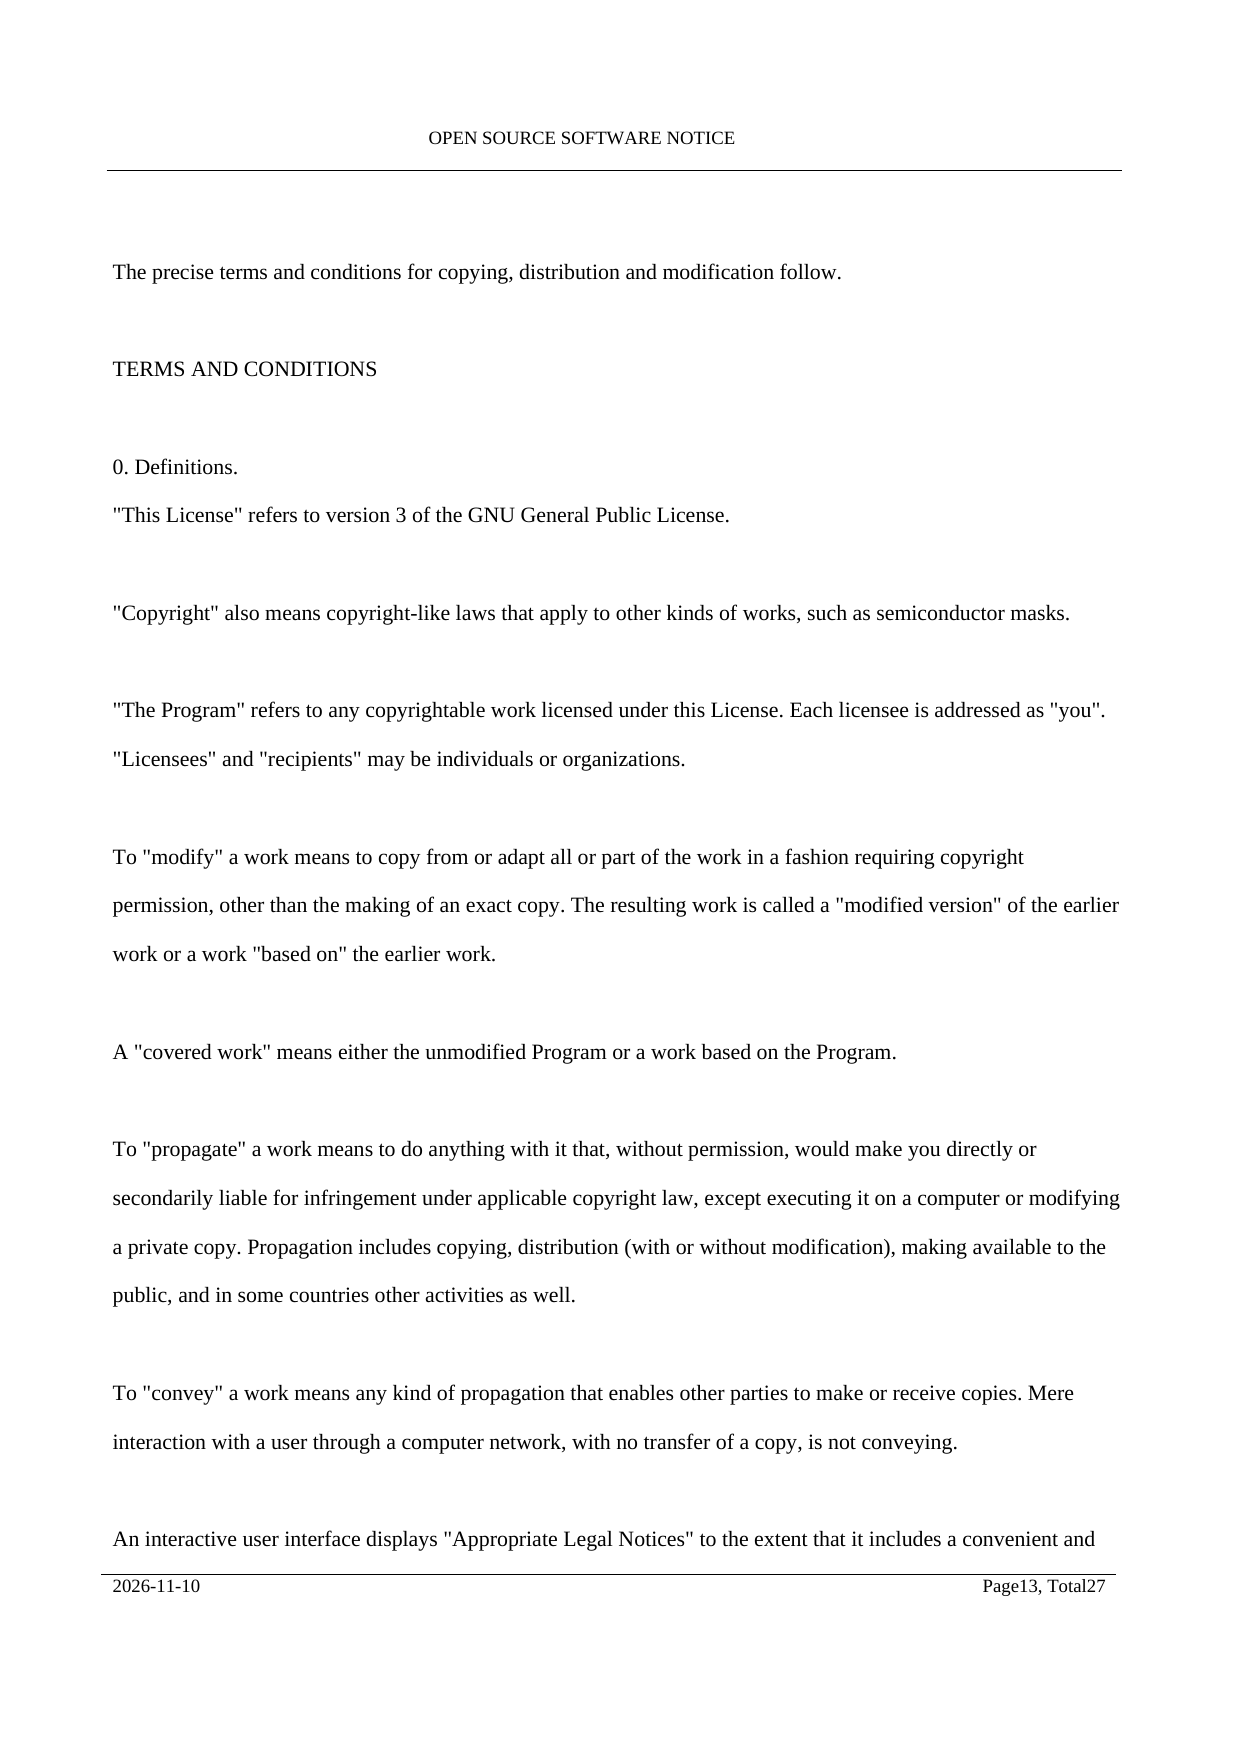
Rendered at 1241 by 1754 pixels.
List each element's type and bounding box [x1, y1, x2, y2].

text [112, 206, 1128, 1555]
